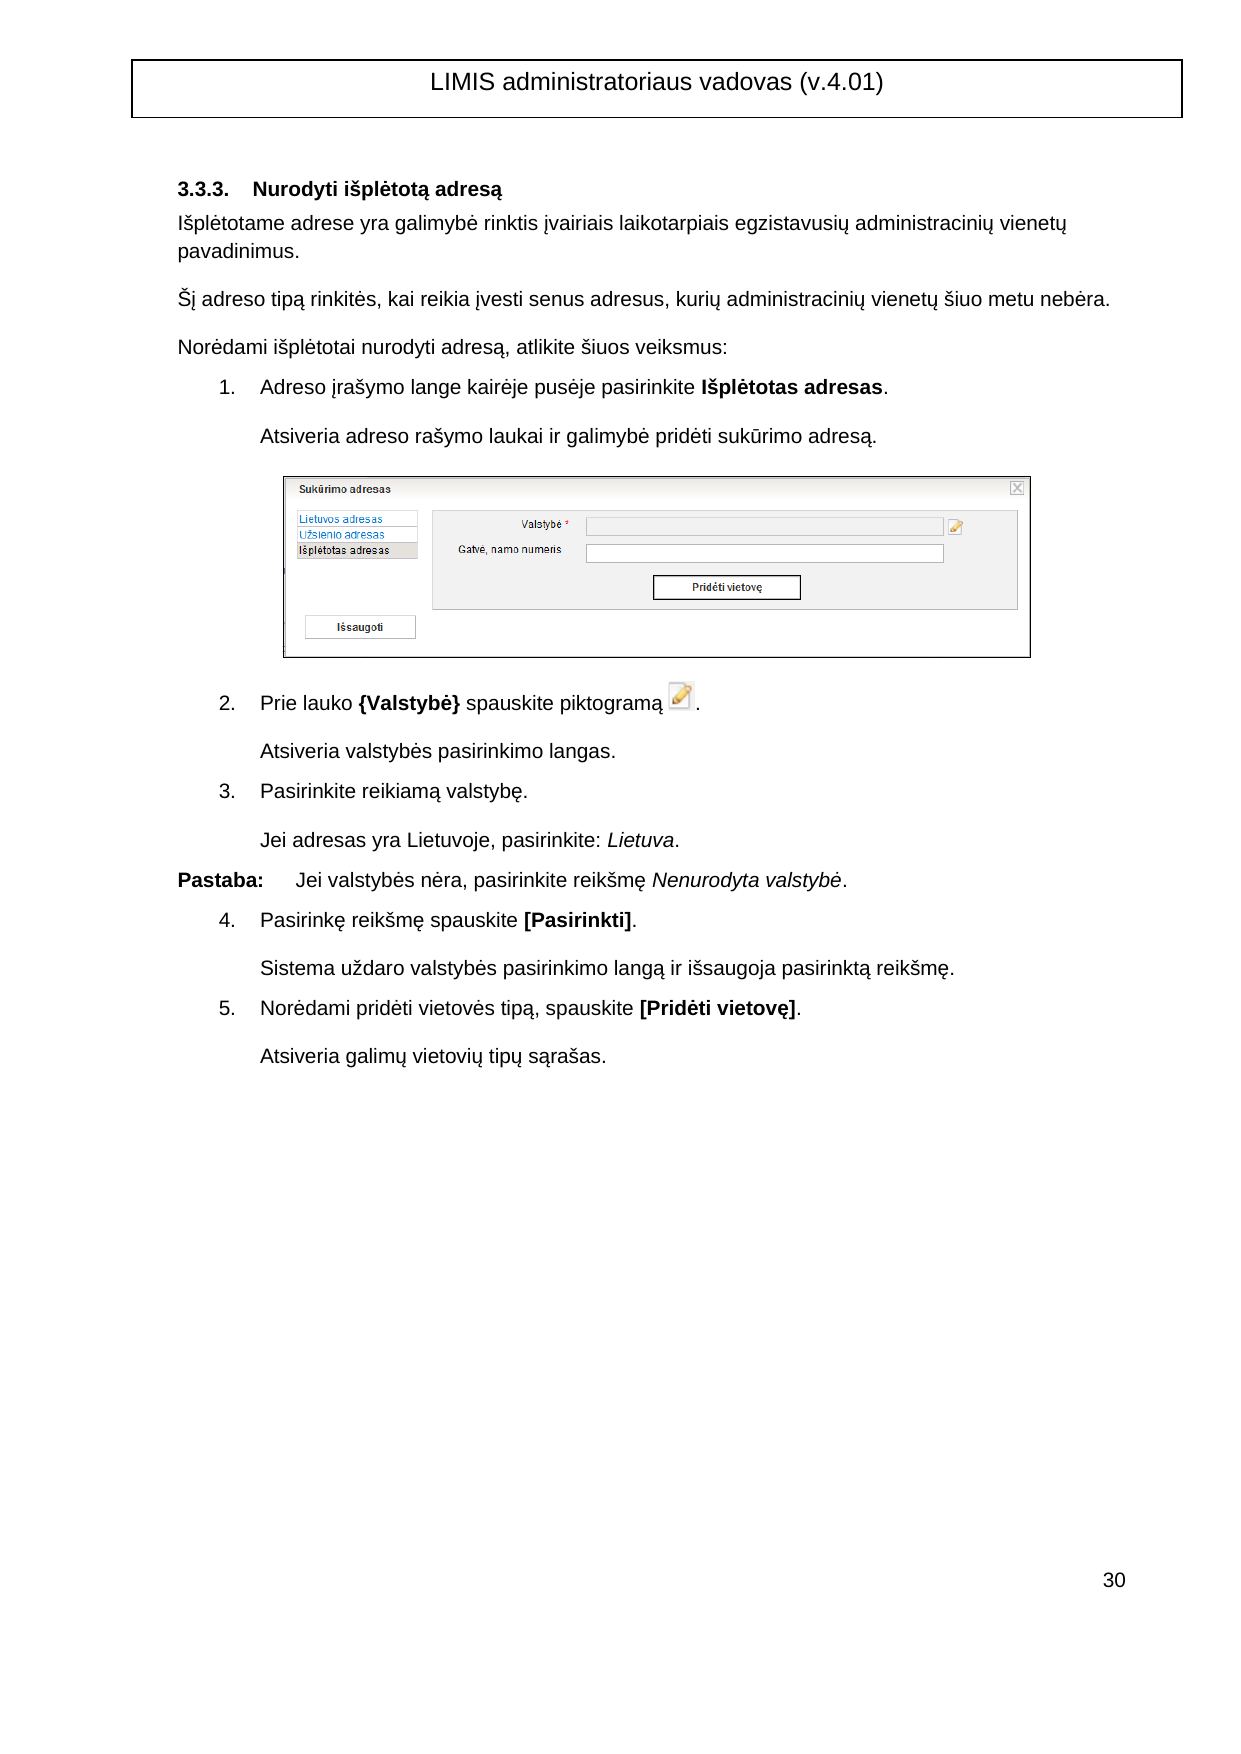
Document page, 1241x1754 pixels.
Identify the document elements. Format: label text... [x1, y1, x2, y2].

list Norėdami pridėti vietovės tipą, spauskite [Pridėti vietovę]. [218, 996, 1137, 1020]
list Prie lauko {Valstybė} spauskite piktogramą . [218, 682, 1137, 715]
text Šį adreso tipą rinkitės, kai reikia įvesti senus adresus, kurių administracinių vienetų šiuo metu nebėra. [177, 287, 1137, 311]
text Atsiveria galimų vietovių tipų sąrašas. [260, 1044, 1137, 1068]
picture [284, 477, 1030, 657]
text Sistema uždaro valstybės pasirinkimo langą ir išsaugoja pasirinktą reikšmę. [260, 956, 1137, 980]
text Atsiveria valstybės pasirinkimo langas. [260, 739, 1137, 763]
text Atsiveria adreso rašymo laukai ir galimybė pridėti sukūrimo adresą. [260, 423, 1137, 447]
text Jei valstybės nėra, pasirinkite reikšmę Nenurodyta valstybė. [177, 867, 1137, 891]
text Išplėtotame adrese yra galimybė rinktis įvairiais laikotarpiais egzistavusių administracinių vienetų pavadinimus. [177, 211, 1137, 262]
text Norėdami išplėtotai nurodyti adresą, atlikite šiuos veiksmus: [177, 335, 1137, 359]
list Pasirinkę reikšmę spauskite [Pasirinkti]. [218, 907, 1137, 931]
picture [668, 681, 695, 711]
text Jei adresas yra Lietuvoje, pasirinkite: Lietuva. [260, 827, 1137, 851]
subtitle Nurodyti išplėtotą adresą [177, 177, 1137, 201]
list Pasirinkite reikiamą valstybę. [218, 779, 1137, 803]
list Adreso įrašymo lange kairėje pusėje pasirinkite Išplėtotas adresas. [218, 375, 1137, 399]
